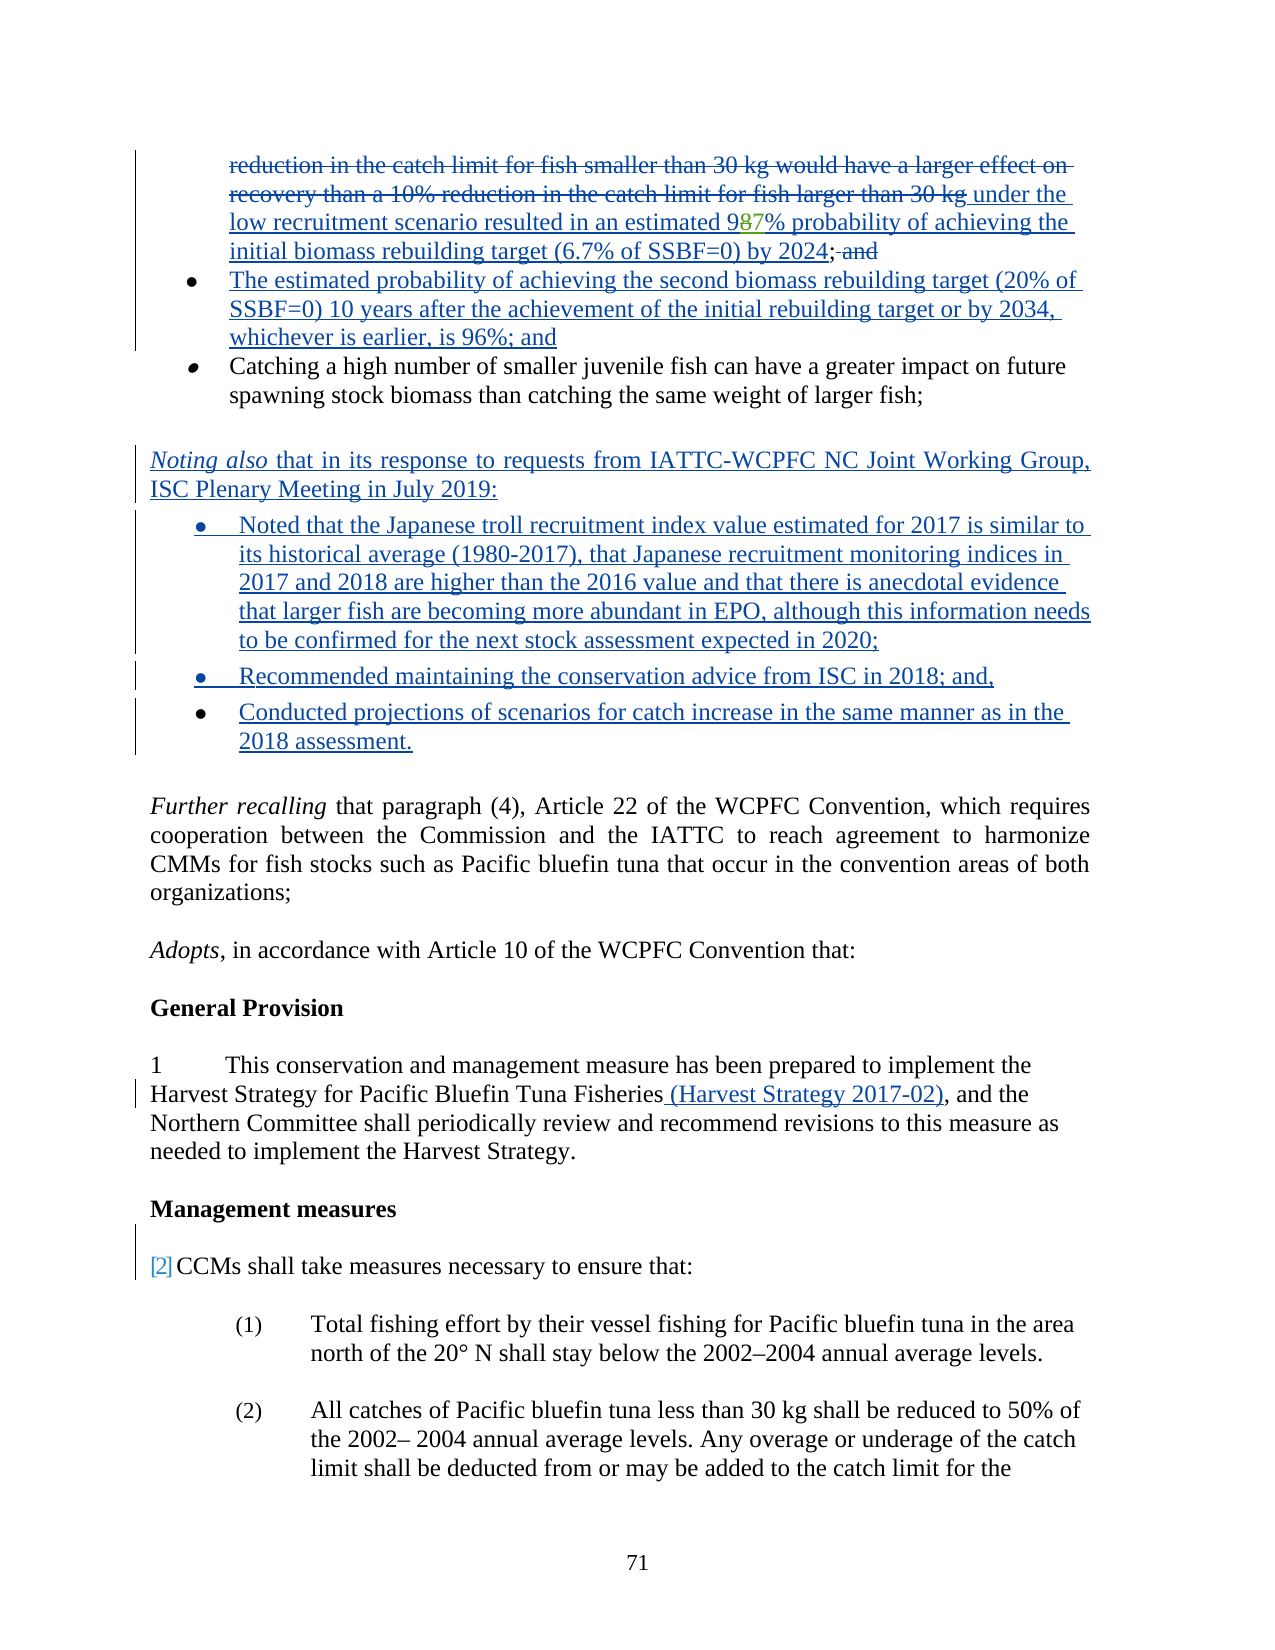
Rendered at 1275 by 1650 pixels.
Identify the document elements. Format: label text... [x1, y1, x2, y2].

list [185, 150, 1091, 265]
list Catching a high number of smaller juvenile fish can have a greater impact on future spawning stock biomass than catching the same weight of larger fish; [185, 351, 1091, 409]
text Management measures [150, 1194, 1125, 1223]
list Total fishing effort by their vessel fishing for Pacific bluefin tuna in the area north of the 20° N shall stay below the 2002–2004 annual average levels. [235, 1309, 1097, 1366]
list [235, 1395, 1097, 1481]
list This conservation and management measure has been prepared to implement the Harvest Strategy for Pacific Bluefin Tuna Fisheries, and the Northern Committee shall periodically review and recommend revisions to this measure as needed to implement the Harvest Strategy. [150, 1050, 1096, 1165]
text Further recalling that paragraph (4), Article 22 of the WCPFC Convention, which requires cooperation between the Commission and the IATTC to reach agreement to harmonize CMMs for fish stocks such as Pacific bluefin tuna that occur in the convention areas of both organizations; [150, 791, 1091, 906]
list CCMs shall take measures necessary to ensure that: [150, 1251, 1096, 1280]
text Adopts, in accordance with Article 10 of the WCPFC Convention that: [150, 935, 1125, 964]
text General Provision [150, 993, 1125, 1022]
